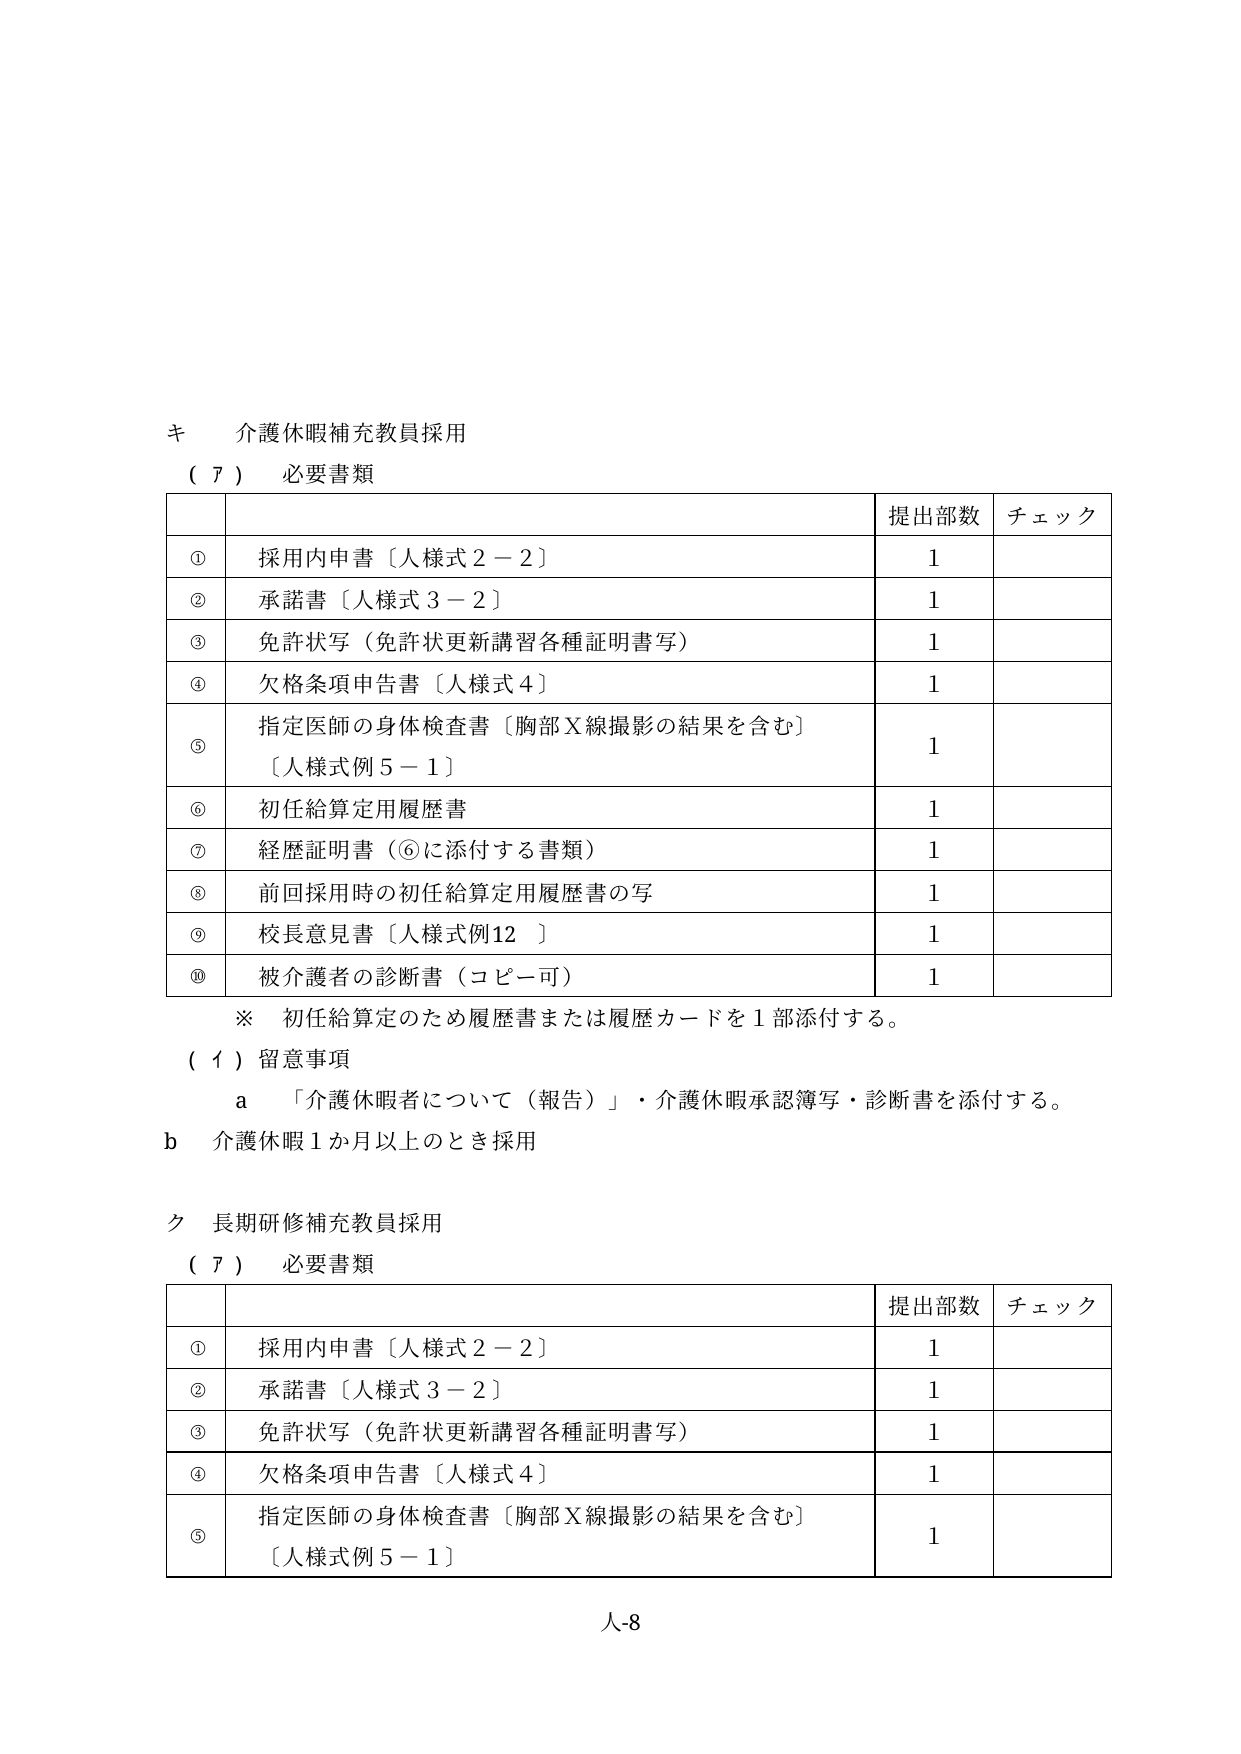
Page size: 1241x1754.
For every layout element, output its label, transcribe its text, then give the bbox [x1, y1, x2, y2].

table_cell [994, 1453, 1111, 1493]
table_cell ① [167, 1327, 225, 1367]
table_cell 採用内申書〔人様式２－２〕 [226, 1327, 874, 1367]
table_cell １ [876, 536, 993, 577]
table_cell 指定医師の身体検査書〔胸部Ｘ線撮影の結果を含む〕 〔人様式例５－１〕 [226, 704, 874, 786]
table_cell １ [876, 1495, 993, 1576]
table_cell ① [167, 536, 225, 577]
table_header チェック [994, 1285, 1111, 1326]
table_cell [994, 704, 1111, 786]
table_cell [994, 787, 1111, 828]
table_cell １ [876, 662, 993, 703]
table_header 提出部数 [876, 1285, 993, 1326]
table_cell ⑩ [167, 955, 225, 996]
table_cell １ [876, 1369, 993, 1409]
table_cell [994, 620, 1111, 661]
text (ｲ) 留意事項 [118, 1038, 1122, 1079]
table_cell 承諾書〔人様式３－２〕 [226, 578, 874, 619]
table_cell ② [167, 578, 225, 619]
table_header [226, 1285, 874, 1326]
table_cell 採用内申書〔人様式２－２〕 [226, 536, 874, 577]
table_cell １ [876, 704, 993, 786]
table_cell 校長意見書〔人様式例12〕 [226, 913, 874, 954]
table_cell [994, 578, 1111, 619]
table_cell １ [876, 1411, 993, 1451]
text ※ 初任給算定のため履歴書または履歴カードを１部添付する。 [118, 997, 1122, 1038]
table_cell [994, 1495, 1111, 1576]
table_cell ③ [167, 1411, 225, 1451]
table_cell １ [876, 913, 993, 954]
table_cell [994, 1327, 1111, 1367]
table_cell １ [876, 620, 993, 661]
table_cell ⑤ [167, 1495, 225, 1576]
table_header [226, 494, 874, 535]
table_cell 経歴証明書（⑥に添付する書類） [226, 829, 874, 870]
table_cell １ [876, 871, 993, 912]
table_cell 前回採用時の初任給算定用履歴書の写 [226, 871, 874, 912]
table_cell 免許状写（免許状更新講習各種証明書写） [226, 620, 874, 661]
table_header チェック [994, 494, 1111, 535]
table_cell ⑨ [167, 913, 225, 954]
text キ 介護休暇補充教員採用 [118, 411, 1122, 452]
table_cell １ [876, 787, 993, 828]
table_cell [994, 829, 1111, 870]
table_cell １ [876, 578, 993, 619]
text b 介護休暇１か月以上のとき採用 [118, 1120, 1122, 1161]
table_cell 承諾書〔人様式３－２〕 [226, 1369, 874, 1409]
table_cell １ [876, 1453, 993, 1493]
table_cell [994, 1411, 1111, 1451]
text a 「介護休暇者について（報告）」・介護休暇承認簿写・診断書を添付する。 [118, 1079, 1122, 1120]
table_cell ③ [167, 620, 225, 661]
table_cell ④ [167, 1453, 225, 1493]
table_cell 欠格条項申告書〔人様式４〕 [226, 662, 874, 703]
table_cell １ [876, 1327, 993, 1367]
table_cell [994, 536, 1111, 577]
table_cell ⑧ [167, 871, 225, 912]
text ク 長期研修補充教員採用 [118, 1202, 1122, 1243]
text (ｱ) 必要書類 [118, 452, 1122, 493]
table_cell 初任給算定用履歴書 [226, 787, 874, 828]
table_cell ⑦ [167, 829, 225, 870]
table_header [167, 494, 225, 535]
table_cell ⑤ [167, 704, 225, 786]
table_cell [994, 871, 1111, 912]
table_cell ⑥ [167, 787, 225, 828]
table_cell ② [167, 1369, 225, 1409]
table_cell １ [876, 955, 993, 996]
table_header 提出部数 [876, 494, 993, 535]
table_cell 被介護者の診断書（コピー可） [226, 955, 874, 996]
table_cell １ [876, 829, 993, 870]
text (ｱ) 必要書類 [118, 1243, 1122, 1283]
table_cell [994, 1369, 1111, 1409]
table_header [167, 1285, 225, 1326]
table_cell 免許状写（免許状更新講習各種証明書写） [226, 1411, 874, 1451]
table_cell 欠格条項申告書〔人様式４〕 [226, 1453, 874, 1493]
table_cell ④ [167, 662, 225, 703]
table_cell [994, 955, 1111, 996]
table_cell [994, 913, 1111, 954]
table_cell 指定医師の身体検査書〔胸部Ｘ線撮影の結果を含む〕 〔人様式例５－１〕 [226, 1495, 874, 1576]
table_cell [994, 662, 1111, 703]
